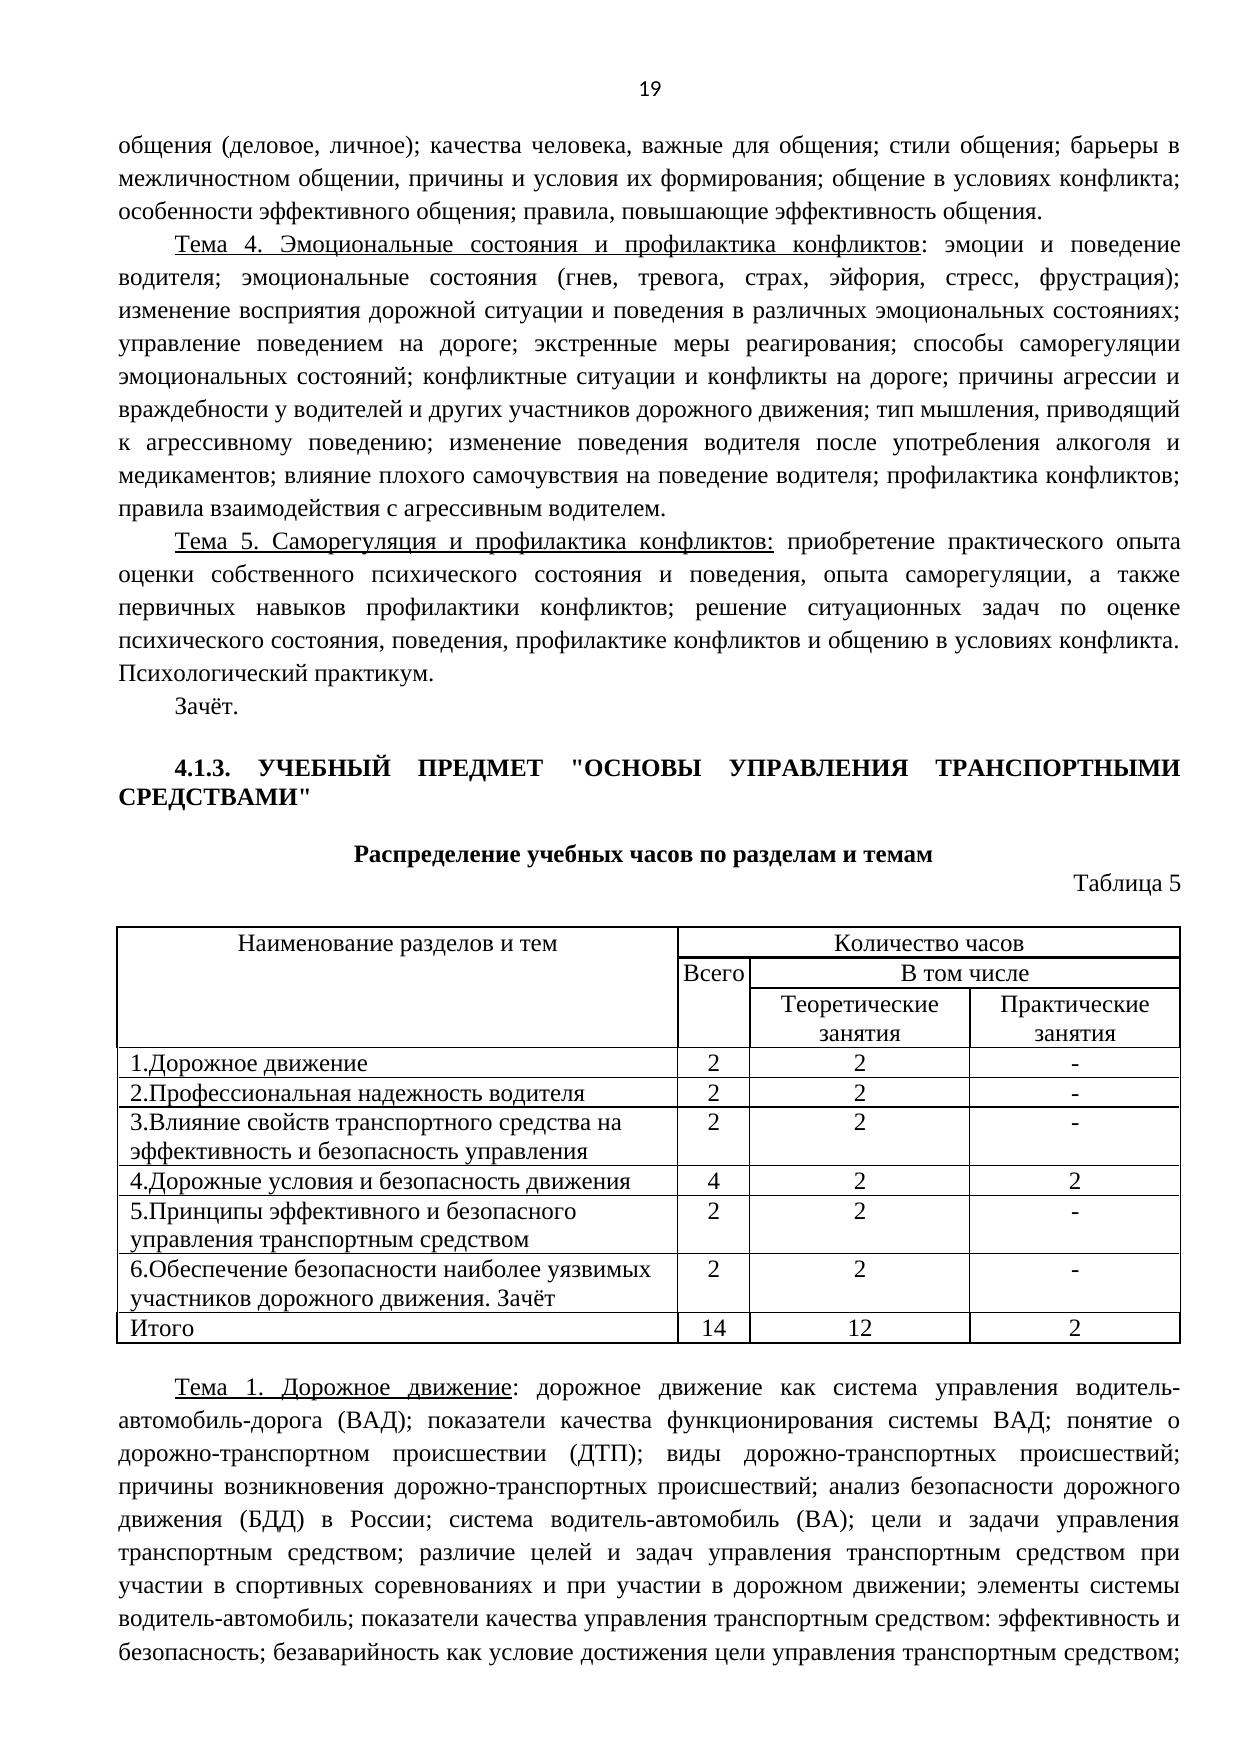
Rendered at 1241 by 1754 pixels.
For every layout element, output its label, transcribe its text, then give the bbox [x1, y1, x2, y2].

text Таблица 5 [118, 868, 1181, 897]
table_cell 2 [750, 1048, 969, 1077]
text Распределение учебных часов по разделам и темам [118, 839, 1181, 868]
table_cell - [970, 1077, 1180, 1106]
table_cell В том числе [751, 959, 1179, 987]
table_cell 2 [678, 1048, 749, 1077]
text Зачёт. [118, 691, 1181, 720]
table_cell 1.Дорожное движение [118, 1048, 677, 1077]
table_cell 2 [678, 1196, 749, 1253]
table_cell 2 [970, 1165, 1180, 1195]
table_cell - [970, 1195, 1180, 1253]
table_cell 2 [750, 1166, 969, 1195]
table_cell 2 [678, 1078, 749, 1106]
table_cell Теоретические занятия [751, 989, 969, 1047]
text 4.1.3. Учебный предмет "Основы управления транспортными средствами" [118, 753, 1181, 811]
text Тема 5. Саморегуляция и профилактика конфликтов: приобретение практического опыта оценки собственного психического состояния и поведения, опыта саморегуляции, а также первичных навыков профилактики конфликтов; решение ситуационных задач по оценке психического состояния, поведения, профилактике конфликтов и общению в условиях конфликта. Психологический практикум. [118, 526, 1181, 687]
table_cell 14 [679, 1313, 749, 1342]
table_cell 5.Принципы эффективного и безопасного управления транспортным средством [118, 1196, 677, 1253]
table_cell 6.Обеспечение безопасности наиболее уязвимых участников дорожного движения. Зачёт [118, 1254, 677, 1312]
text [118, 130, 1181, 225]
table_cell 2 [678, 1108, 749, 1165]
table_cell - [970, 1106, 1180, 1165]
table_cell 2 [678, 1254, 749, 1312]
table_header Количество часов [679, 928, 1179, 956]
table_cell 2.Профессиональная надежность водителя [118, 1078, 677, 1106]
table_cell 2 [971, 1313, 1179, 1342]
table_cell 2 [750, 1108, 969, 1165]
table_cell - [970, 1253, 1180, 1312]
table_cell 12 [751, 1313, 969, 1342]
table_cell - [970, 1048, 1180, 1077]
table_cell 2 [750, 1196, 969, 1253]
table_cell Всего [679, 959, 749, 1047]
table_cell Практические занятия [971, 989, 1179, 1047]
table_cell 3.Влияние свойств транспортного средства на эффективность и безопасность управления [118, 1107, 677, 1165]
table_cell 2 [750, 1254, 969, 1312]
table_cell Итого [118, 1313, 677, 1342]
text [118, 1372, 1181, 1665]
table_cell 4 [678, 1166, 749, 1195]
table_cell 2 [750, 1078, 969, 1106]
text Тема 4. Эмоциональные состояния и профилактика конфликтов: эмоции и поведение водителя; эмоциональные состояния (гнев, тревога, страх, эйфория, стресс, фрустрация); изменение восприятия дорожной ситуации и поведения в различных эмоциональных состояниях; управление поведением на дороге; экстренные меры реагирования; способы саморегуляции эмоциональных состояний; конфликтные ситуации и конфликты на дороге; причины агрессии и враждебности у водителей и других участников дорожного движения; тип мышления, приводящий к агрессивному поведению; изменение поведения водителя после употребления алкоголя и медикаментов; влияние плохого самочувствия на поведение водителя; профилактика конфликтов; правила взаимодействия с агрессивным водителем. [118, 229, 1181, 522]
table_cell 4.Дорожные условия и безопасность движения [118, 1166, 677, 1195]
table_header Наименование разделов и тем [118, 928, 677, 1047]
